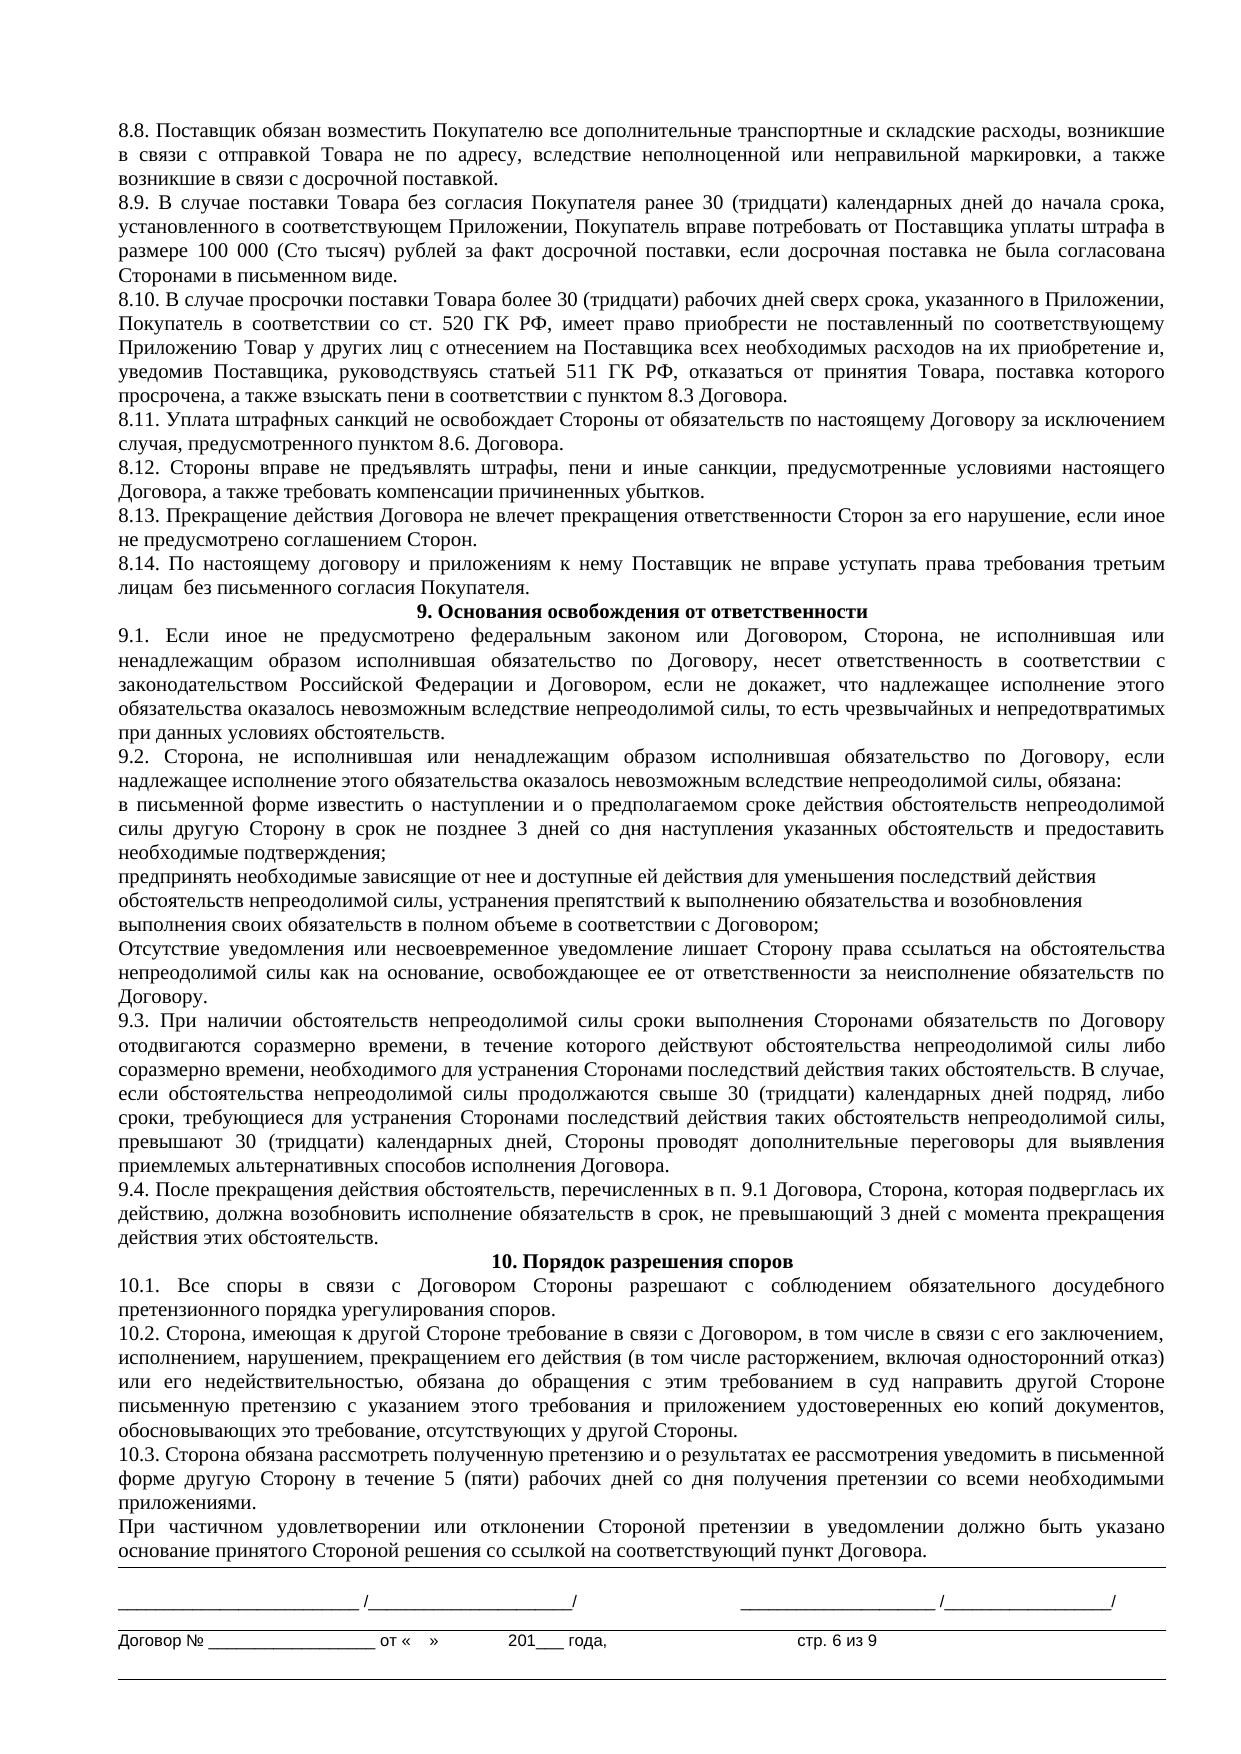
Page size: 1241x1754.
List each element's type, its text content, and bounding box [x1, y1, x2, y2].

text 10.1. Все споры в связи с Договором Стороны разрешают с соблюдением обязательного досудебного претензионного порядка урегулирования споров. [118, 1273, 1166, 1321]
text Отсутствие уведомления или несвоевременное уведомление лишает Сторону права ссылаться на обстоятельства непреодолимой силы как на основание, освобождающее ее от ответственности за неисполнение обязательств по Договору. [118, 936, 1166, 1008]
text 8.14. По настоящему договору и приложениям к нему Поставщик не вправе уступать права требования третьим лицам без письменного согласия Покупателя. [118, 551, 1166, 599]
text 8.11. Уплата штрафных санкций не освобождает Стороны от обязательств по настоящему Договору за исключением случая, предусмотренного пунктом 8.6. Договора. [118, 407, 1166, 455]
text 8.8. Поставщик обязан возместить Покупателю все дополнительные транспортные и складские расходы, возникшие в связи с отправкой Товара не по адресу, вследствие неполноценной или неправильной маркировки, а также возникшие в связи с досрочной поставкой. [118, 118, 1166, 190]
text 8.10. В случае просрочки поставки Товара более 30 (тридцати) рабочих дней сверх срока, указанного в Приложении, Покупатель в соответствии со ст. 520 ГК РФ, имеет право приобрести не поставленный по соответствующему Приложению Товар у других лиц с отнесением на Поставщика всех необходимых расходов на их приобретение и, уведомив Поставщика, руководствуясь статьей 511 ГК РФ, отказаться от принятия Товара, поставка которого просрочена, а также взыскать пени в соответствии с пунктом 8.3 Договора. [118, 287, 1166, 407]
subtitle предпринять необходимые зависящие от нее и доступные ей действия для уменьшения последствий действия обстоятельств непреодолимой силы, устранения препятствий к выполнению обязательства и возобновления выполнения своих обязательств в полном объеме в соответствии с Договором; [118, 864, 1166, 936]
text 10.2. Сторона, имеющая к другой Стороне требование в связи с Договором, в том числе в связи с его заключением, исполнением, нарушением, прекращением его действия (в том числе расторжением, включая односторонний отказ) или его недействительностью, обязана до обращения с этим требованием в суд направить другой Стороне письменную претензию с указанием этого требования и приложением удостоверенных ею копий документов, обосновывающих это требование, отсутствующих у другой Стороны. [118, 1321, 1166, 1442]
text При частичном удовлетворении или отклонении Стороной претензии в уведомлении должно быть указано основание принятого Стороной решения со ссылкой на соответствующий пункт Договора. [118, 1514, 1166, 1562]
text 9.1. Если иное не предусмотрено федеральным законом или Договором, Сторона, не исполнившая или ненадлежащим образом исполнившая обязательство по Договору, несет ответственность в соответствии с законодательством Российской Федерации и Договором, если не докажет, что надлежащее исполнение этого обязательства оказалось невозможным вследствие непреодолимой силы, то есть чрезвычайных и непредотвратимых при данных условиях обстоятельств. [118, 623, 1166, 744]
text 10. Порядок разрешения споров [118, 1249, 1166, 1273]
text 10.3. Сторона обязана рассмотреть полученную претензию и о результатах ее рассмотрения уведомить в письменной форме другую Сторону в течение 5 (пяти) рабочих дней со дня получения претензии со всеми необходимыми приложениями. [118, 1442, 1166, 1514]
text 9. Основания освобождения от ответственности [118, 599, 1166, 623]
text 8.9. В случае поставки Товара без согласия Покупателя ранее 30 (тридцати) календарных дней до начала срока, установленного в соответствующем Приложении, Покупатель вправе потребовать от Поставщика уплаты штрафа в размере 100 000 (Сто тысяч) рублей за факт досрочной поставки, если досрочная поставка не была согласована Сторонами в письменном виде. [118, 190, 1166, 287]
text 9.3. При наличии обстоятельств непреодолимой силы сроки выполнения Сторонами обязательств по Договору отодвигаются соразмерно времени, в течение которого действуют обстоятельства непреодолимой силы либо соразмерно времени, необходимого для устранения Сторонами последствий действия таких обстоятельств. В случае, если обстоятельства непреодолимой силы продолжаются свыше 30 (тридцати) календарных дней подряд, либо сроки, требующиеся для устранения Сторонами последствий действия таких обстоятельств непреодолимой силы, превышают 30 (тридцати) календарных дней, Стороны проводят дополнительные переговоры для выявления приемлемых альтернативных способов исполнения Договора. [118, 1008, 1166, 1177]
subtitle в письменной форме известить о наступлении и о предполагаемом сроке действия обстоятельств непреодолимой силы другую Сторону в срок не позднее 3 дней со дня наступления указанных обстоятельств и предоставить необходимые подтверждения; [118, 792, 1166, 864]
text 8.13. Прекращение действия Договора не влечет прекращения ответственности Сторон за его нарушение, если иное не предусмотрено соглашением Сторон. [118, 503, 1166, 551]
text 8.12. Стороны вправе не предъявлять штрафы, пени и иные санкции, предусмотренные условиями настоящего Договора, а также требовать компенсации причиненных убытков. [118, 455, 1166, 503]
text 9.2. Сторона, не исполнившая или ненадлежащим образом исполнившая обязательство по Договору, если надлежащее исполнение этого обязательства оказалось невозможным вследствие непреодолимой силы, обязана: [118, 744, 1166, 792]
text 9.4. После прекращения действия обстоятельств, перечисленных в п. 9.1 Договора, Сторона, которая подверглась их действию, должна возобновить исполнение обязательств в срок, не превышающий 3 дней с момента прекращения действия этих обстоятельств. [118, 1177, 1166, 1249]
